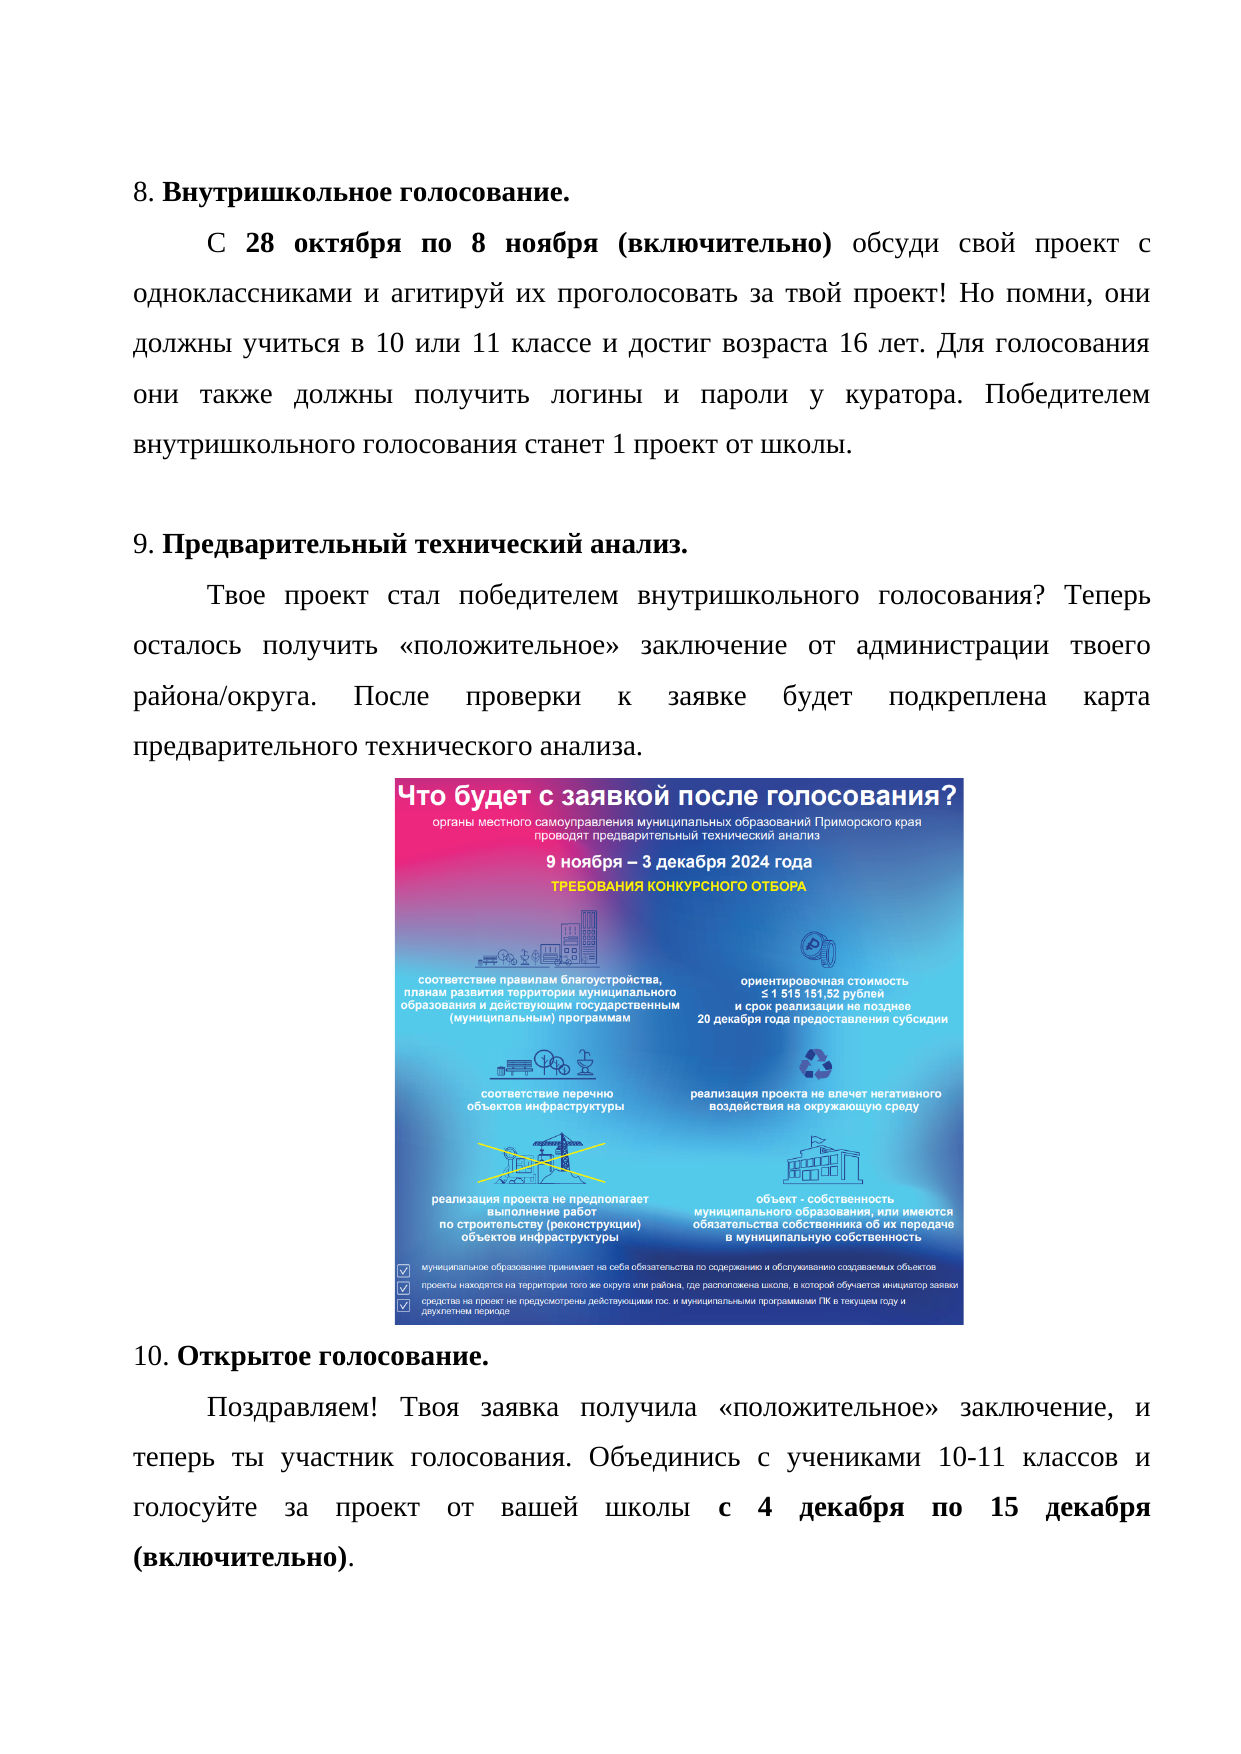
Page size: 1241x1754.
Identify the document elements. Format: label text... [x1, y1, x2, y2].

text 10. Открытое голосование. [133, 1338, 1152, 1372]
text Поздравляем! Твоя заявка получила «положительное» заключение, и теперь ты участник голосования. Объединись с учениками 10-11 классов и голосуйте за проект от вашей школы с 4 декабря по 15 декабря (включительно). [133, 1389, 1152, 1573]
text 8. Внутришкольное голосование. [133, 174, 1152, 208]
text С 28 октября по 8 ноября (включительно) обсуди свой проект с одноклассниками и агитируй их проголосовать за твой проект! Но помни, они должны учиться в 10 или 11 классе и достиг возраста 16 лет. Для голосования они также должны получить логины и пароли у куратора. Победителем внутришкольного голосования станет 1 проект от школы. [133, 225, 1152, 459]
text 9. Предварительный технический анализ. [133, 527, 1152, 560]
picture [394, 778, 964, 1325]
text Твое проект стал победителем внутришкольного голосования? Теперь осталось получить «положительное» заключение от администрации твоего района/округа. После проверки к заявке будет подкреплена карта предварительного технического анализа. [133, 577, 1152, 761]
